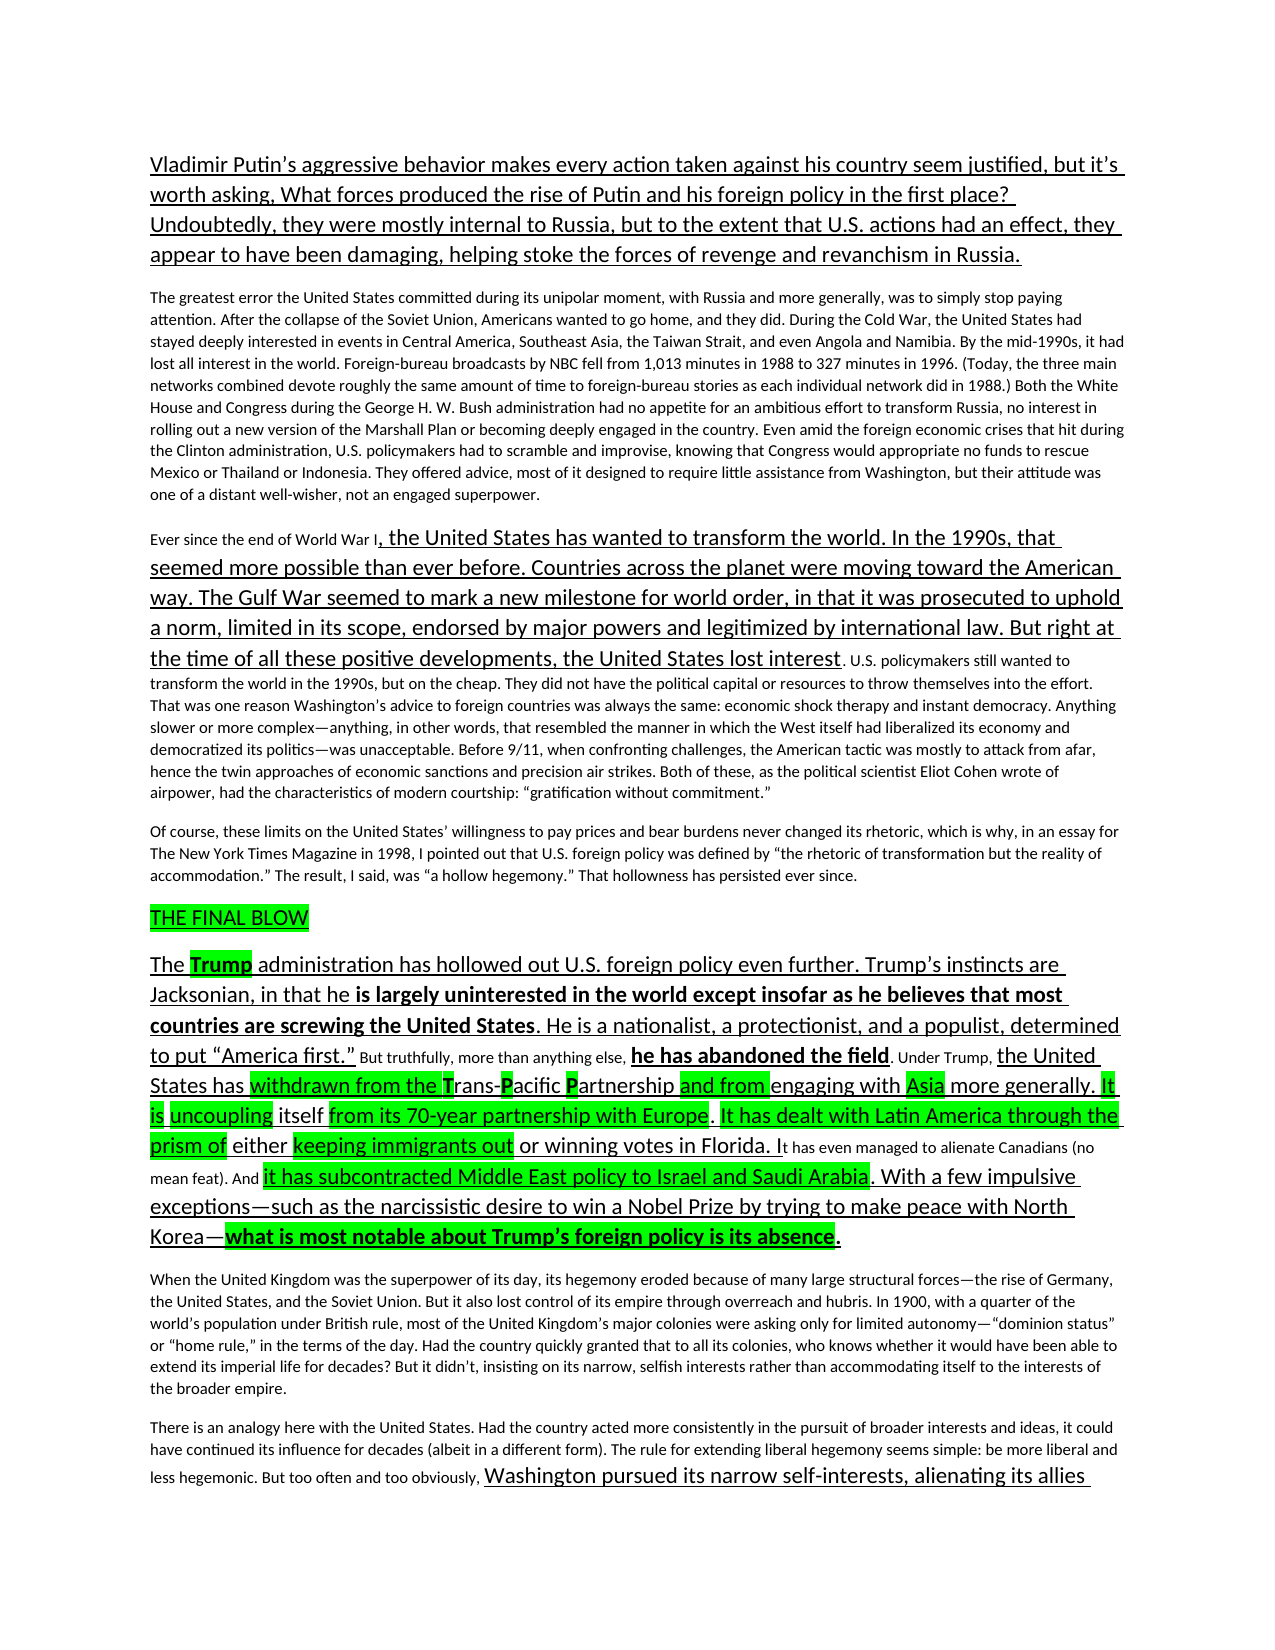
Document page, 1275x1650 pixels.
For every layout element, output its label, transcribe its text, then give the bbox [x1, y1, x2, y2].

text The Trump administration has hollowed out U.S. foreign policy even further. Trump’s instincts are Jacksonian, in that he is largely uninterested in the world except insofar as he believes that most countries are screwing the United States. He is a nationalist, a protectionist, and a populist, determined to put “America first.” But truthfully, more than anything else, he has abandoned the field. Under Trump, the United States has withdrawn from the Trans-Pacific Partnership and from engaging with Asia more generally. It is uncoupling itself from its 70-year partnership with Europe. It has dealt with Latin America through the prism of either keeping immigrants out or winning votes in Florida. It has even managed to alienate Canadians (no mean feat). And it has subcontracted Middle East policy to Israel and Saudi Arabia. With a few impulsive exceptions—such as the narcissistic desire to win a Nobel Prize by trying to make peace with North Korea—what is most notable about Trump’s foreign policy is its absence. [150, 950, 1125, 1250]
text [150, 1417, 1125, 1489]
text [150, 150, 1125, 174]
text When the United Kingdom was the superpower of its day, its hegemony eroded because of many large structural forces—the rise of Germany, the United States, and the Soviet Union. But it also lost control of its empire through overreach and hubris. In 1900, with a quarter of the world’s population under British rule, most of the United Kingdom’s major colonies were asking only for limited autonomy—“dominion status” or “home rule,” in the terms of the day. Had the country quickly granted that to all its colonies, who knows whether it would have been able to extend its imperial life for decades? But it didn’t, insisting on its narrow, selfish interests rather than accommodating itself to the interests of the broader empire. [150, 1269, 1125, 1399]
text Of course, these limits on the United States’ willingness to pay prices and bear burdens never changed its rhetoric, which is why, in an essay for The New York Times Magazine in 1998, I pointed out that U.S. foreign policy was defined by “the rhetoric of transformation but the reality of accommodation.” The result, I said, was “a hollow hegemony.” That hollowness has persisted ever since. [150, 821, 1125, 885]
text THE FINAL BLOW [150, 903, 1125, 932]
text The greatest error the United States committed during its unipolar moment, with Russia and more generally, was to simply stop paying attention. After the collapse of the Soviet Union, Americans wanted to go home, and they did. During the Cold War, the United States had stayed deeply interested in events in Central America, Southeast Asia, the Taiwan Strait, and even Angola and Namibia. By the mid-1990s, it had lost all interest in the world. Foreign-bureau broadcasts by NBC fell from 1,013 minutes in 1988 to 327 minutes in 1996. (Today, the three main networks combined devote roughly the same amount of time to foreign-bureau stories as each individual network did in 1988.) Both the White House and Congress during the George H. W. Bush administration had no appetite for an ambitious effort to transform Russia, no interest in rolling out a new version of the Marshall Plan or becoming deeply engaged in the country. Even amid the foreign economic crises that hit during the Clinton administration, U.S. policymakers had to scramble and improvise, knowing that Congress would appropriate no funds to rescue Mexico or Thailand or Indonesia. They offered advice, most of it designed to require little assistance from Washington, but their attitude was one of a distant well-wisher, not an engaged superpower. [150, 287, 1125, 505]
text Ever since the end of World War I, the United States has wanted to transform the world. In the 1990s, that seemed more possible than ever before. Countries across the planet were moving toward the American way. The Gulf War seemed to mark a new milestone for world order, in that it was prosecuted to uphold a norm, limited in its scope, endorsed by major powers and legitimized by international law. But right at the time of all these positive developments, the United States lost interest. U.S. policymakers still wanted to transform the world in the 1990s, but on the cheap. They did not have the political capital or resources to throw themselves into the effort. That was one reason Washington’s advice to foreign countries was always the same: economic shock therapy and instant democracy. Anything slower or more complex—anything, in other words, that resembled the manner in which the West itself had liberalized its economy and democratized its politics—was unacceptable. Before 9/11, when confronting challenges, the American tactic was mostly to attack from afar, hence the twin approaches of economic sanctions and precision air strikes. Both of these, as the political scientist Eliot Cohen wrote of airpower, had the characteristics of modern courtship: “gratification without commitment.” [150, 523, 1125, 803]
